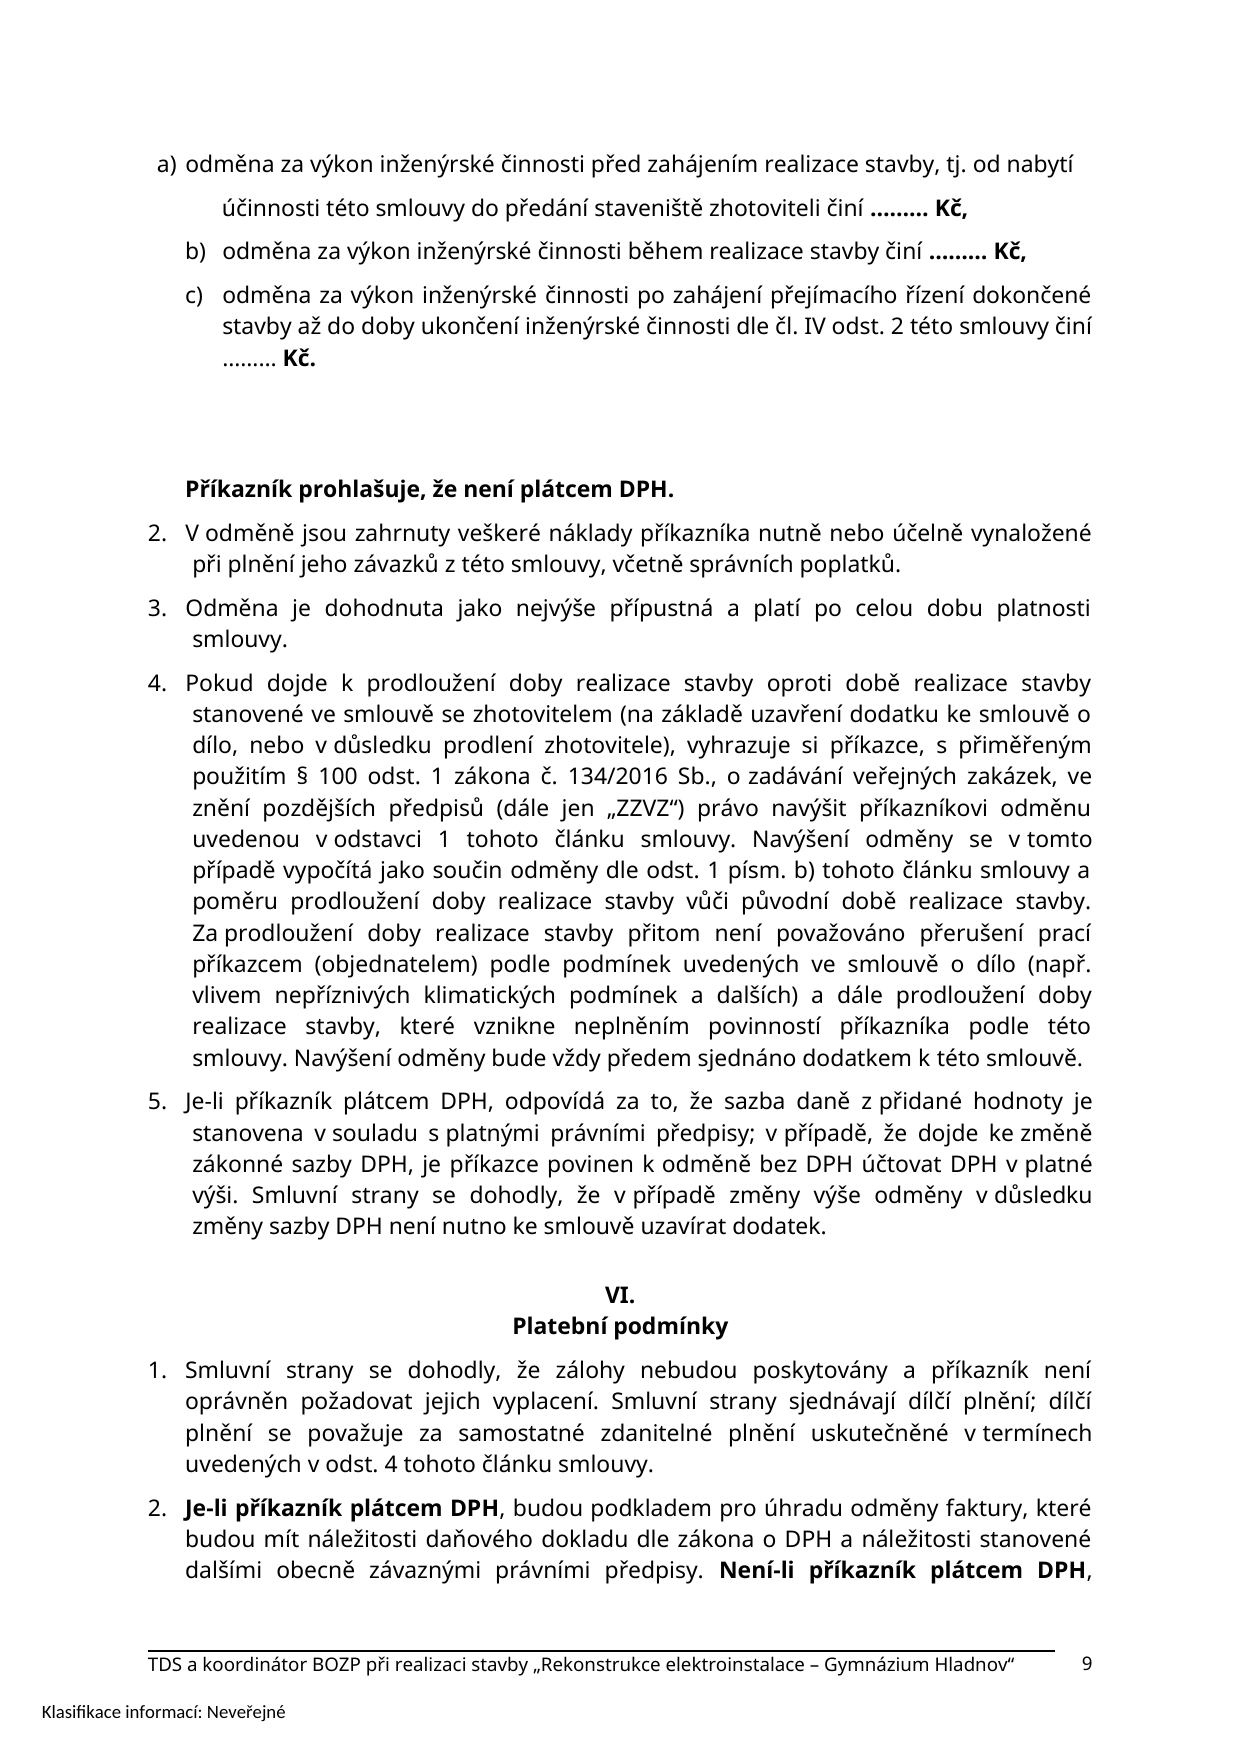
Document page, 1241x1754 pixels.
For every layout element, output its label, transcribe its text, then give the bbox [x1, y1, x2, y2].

list odměna za výkon inženýrské činnosti během realizace stavby činí ……… Kč, [185, 235, 1092, 266]
list Pokud dojde k prodloužení doby realizace stavby oproti době realizace stavby stanovené ve smlouvě se zhotovitelem (na základě uzavření dodatku ke smlouvě o dílo, nebo v důsledku prodlení zhotovitele), vyhrazuje si příkazce, s přiměřeným použitím § 100 odst. 1 zákona č. 134/2016 Sb., o zadávání veřejných zakázek, ve znění pozdějších předpisů (dále jen „ZZVZ“) právo navýšit příkazníkovi odměnu uvedenou v odstavci 1 tohoto článku smlouvy. Navýšení odměny se v tomto případě vypočítá jako součin odměny dle odst. 1 písm. b) tohoto článku smlouvy a poměru prodloužení doby realizace stavby vůči původní době realizace stavby. Za prodloužení doby realizace stavby přitom není považováno přerušení prací příkazcem (objednatelem) podle podmínek uvedených ve smlouvě o dílo (např. vlivem nepříznivých klimatických podmínek a dalších) a dále prodloužení doby realizace stavby, které vznikne neplněním povinností příkazníka podle této smlouvy. Navýšení odměny bude vždy předem sjednáno dodatkem k této smlouvě. [148, 666, 1092, 1073]
list V odměně jsou zahrnuty veškeré náklady příkazníka nutně nebo účelně vynaložené při plnění jeho závazků z této smlouvy, včetně správních poplatků. [148, 516, 1092, 579]
list Smluvní strany se dohodly, že zálohy nebudou poskytovány a příkazník není oprávněn požadovat jejich vyplacení. Smluvní strany sjednávají dílčí plnění; dílčí plnění se považuje za samostatné zdanitelné plnění uskutečněné v termínech uvedených v odst. 4 tohoto článku smlouvy. [148, 1354, 1092, 1479]
list účinnosti této smlouvy do předání staveniště zhotoviteli činí ……… Kč, [192, 191, 1092, 223]
list Odměna je dohodnuta jako nejvýše přípustná a platí po celou dobu platnosti smlouvy. [148, 591, 1092, 654]
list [148, 1491, 1092, 1585]
list odměna za výkon inženýrské činnosti před zahájením realizace stavby, tj. od nabytí [148, 148, 1092, 179]
text VI. Platební podmínky [148, 1279, 1092, 1341]
text Příkazník prohlašuje, že není plátcem DPH. [185, 473, 1092, 504]
list Je-li příkazník plátcem DPH, odpovídá za to, že sazba daně z přidané hodnoty je stanovena v souladu s platnými právními předpisy; v případě, že dojde ke změně zákonné sazby DPH, je příkazce povinen k odměně bez DPH účtovat DPH v platné výši. Smluvní strany se dohodly, že v případě změny výše odměny v důsledku změny sazby DPH není nutno ke smlouvě uzavírat dodatek. [148, 1085, 1092, 1241]
